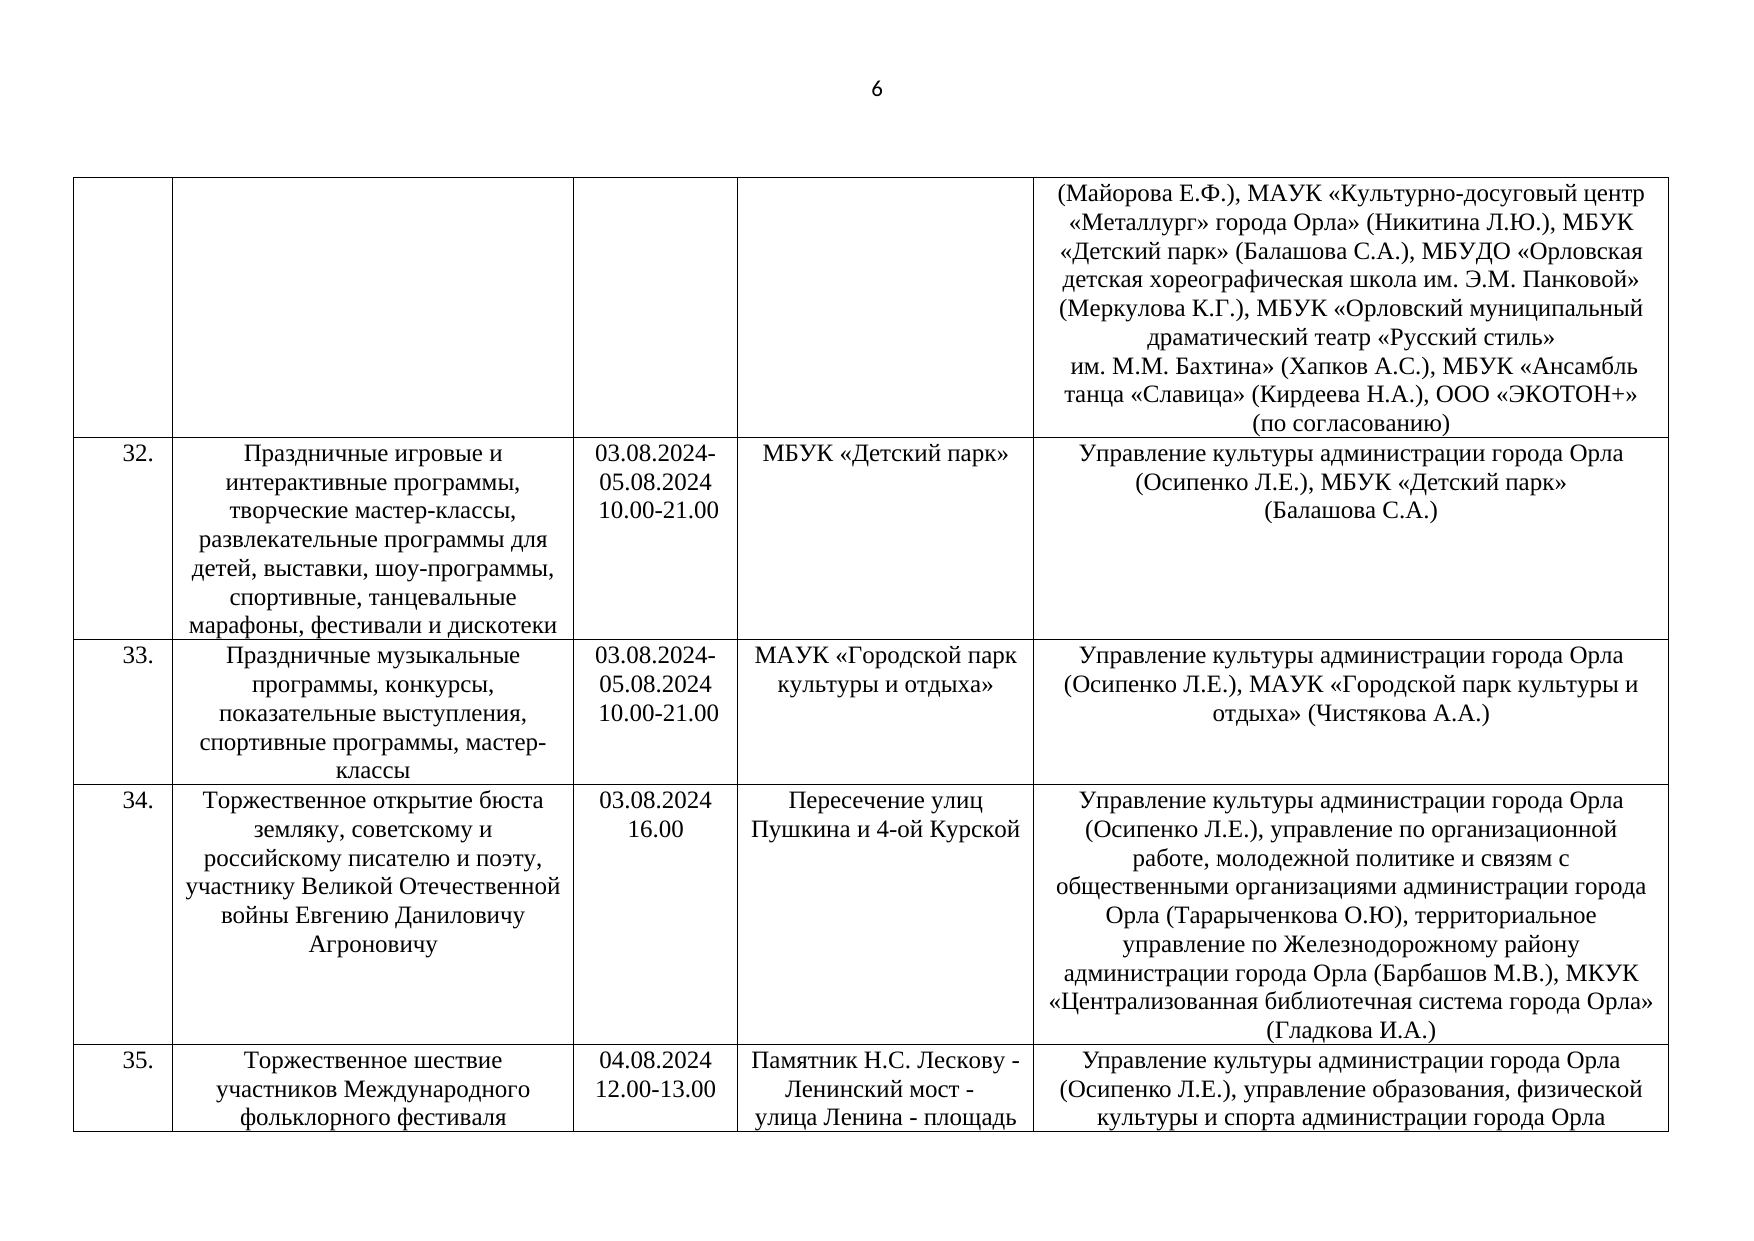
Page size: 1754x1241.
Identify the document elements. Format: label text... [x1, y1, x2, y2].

table_cell Праздничные игровые и интерактивные программы, творческие мастер-классы, развлекательные программы для детей, выставки, шоу-программы, спортивные, танцевальные марафоны, фестивали и дискотеки [173, 438, 573, 639]
table_cell Праздничные музыкальные программы, конкурсы, показательные выступления, спортивные программы, мастер-классы [173, 640, 573, 784]
table_cell [74, 438, 172, 639]
table_cell 03.08.2024 16.00 [574, 785, 737, 1044]
table_cell [74, 785, 172, 1044]
table_cell Пересечение улиц Пушкина и 4-ой Курской [738, 785, 1033, 1044]
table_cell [1034, 1045, 1668, 1131]
table_cell 03.08.2024-05.08.2024 10.00-21.00 [574, 438, 737, 639]
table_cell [173, 1045, 573, 1131]
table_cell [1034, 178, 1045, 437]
table_cell МБУК «Детский парк» [738, 438, 1033, 639]
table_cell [574, 1045, 737, 1131]
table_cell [738, 178, 1033, 437]
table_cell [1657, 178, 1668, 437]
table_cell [173, 178, 573, 437]
table_cell Торжественное открытие бюста земляку, советскому и российскому писателю и поэту, участнику Великой Отечественной войны Евгению Даниловичу Агроновичу [173, 785, 573, 1044]
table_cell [574, 178, 737, 437]
table_cell [74, 178, 172, 437]
table_cell Управление культуры администрации города Орла (Осипенко Л.Е.), управление по организационной работе, молодежной политике и связям с общественными организациями администрации города Орла (Тарарыченкова О.Ю), территориальное управление по Железнодорожному району администрации города Орла (Барбашов М.В.), МКУК «Централизованная библиотечная система города Орла» (Гладкова И.А.) [1034, 785, 1668, 1044]
table_cell [74, 640, 172, 784]
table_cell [738, 1045, 1033, 1131]
table_cell МАУК «Городской парк культуры и отдыха» [738, 640, 1033, 784]
table_cell Управление культуры администрации города Орла (Осипенко Л.Е.), МАУК «Городской парк культуры и отдыха» (Чистякова А.А.) [1034, 640, 1668, 784]
table_cell Управление культуры администрации города Орла (Осипенко Л.Е.), МБУК «Детский парк» (Балашова С.А.) [1034, 438, 1668, 639]
table_cell 03.08.2024-05.08.2024 10.00-21.00 [574, 640, 737, 784]
table_cell [74, 1045, 172, 1131]
